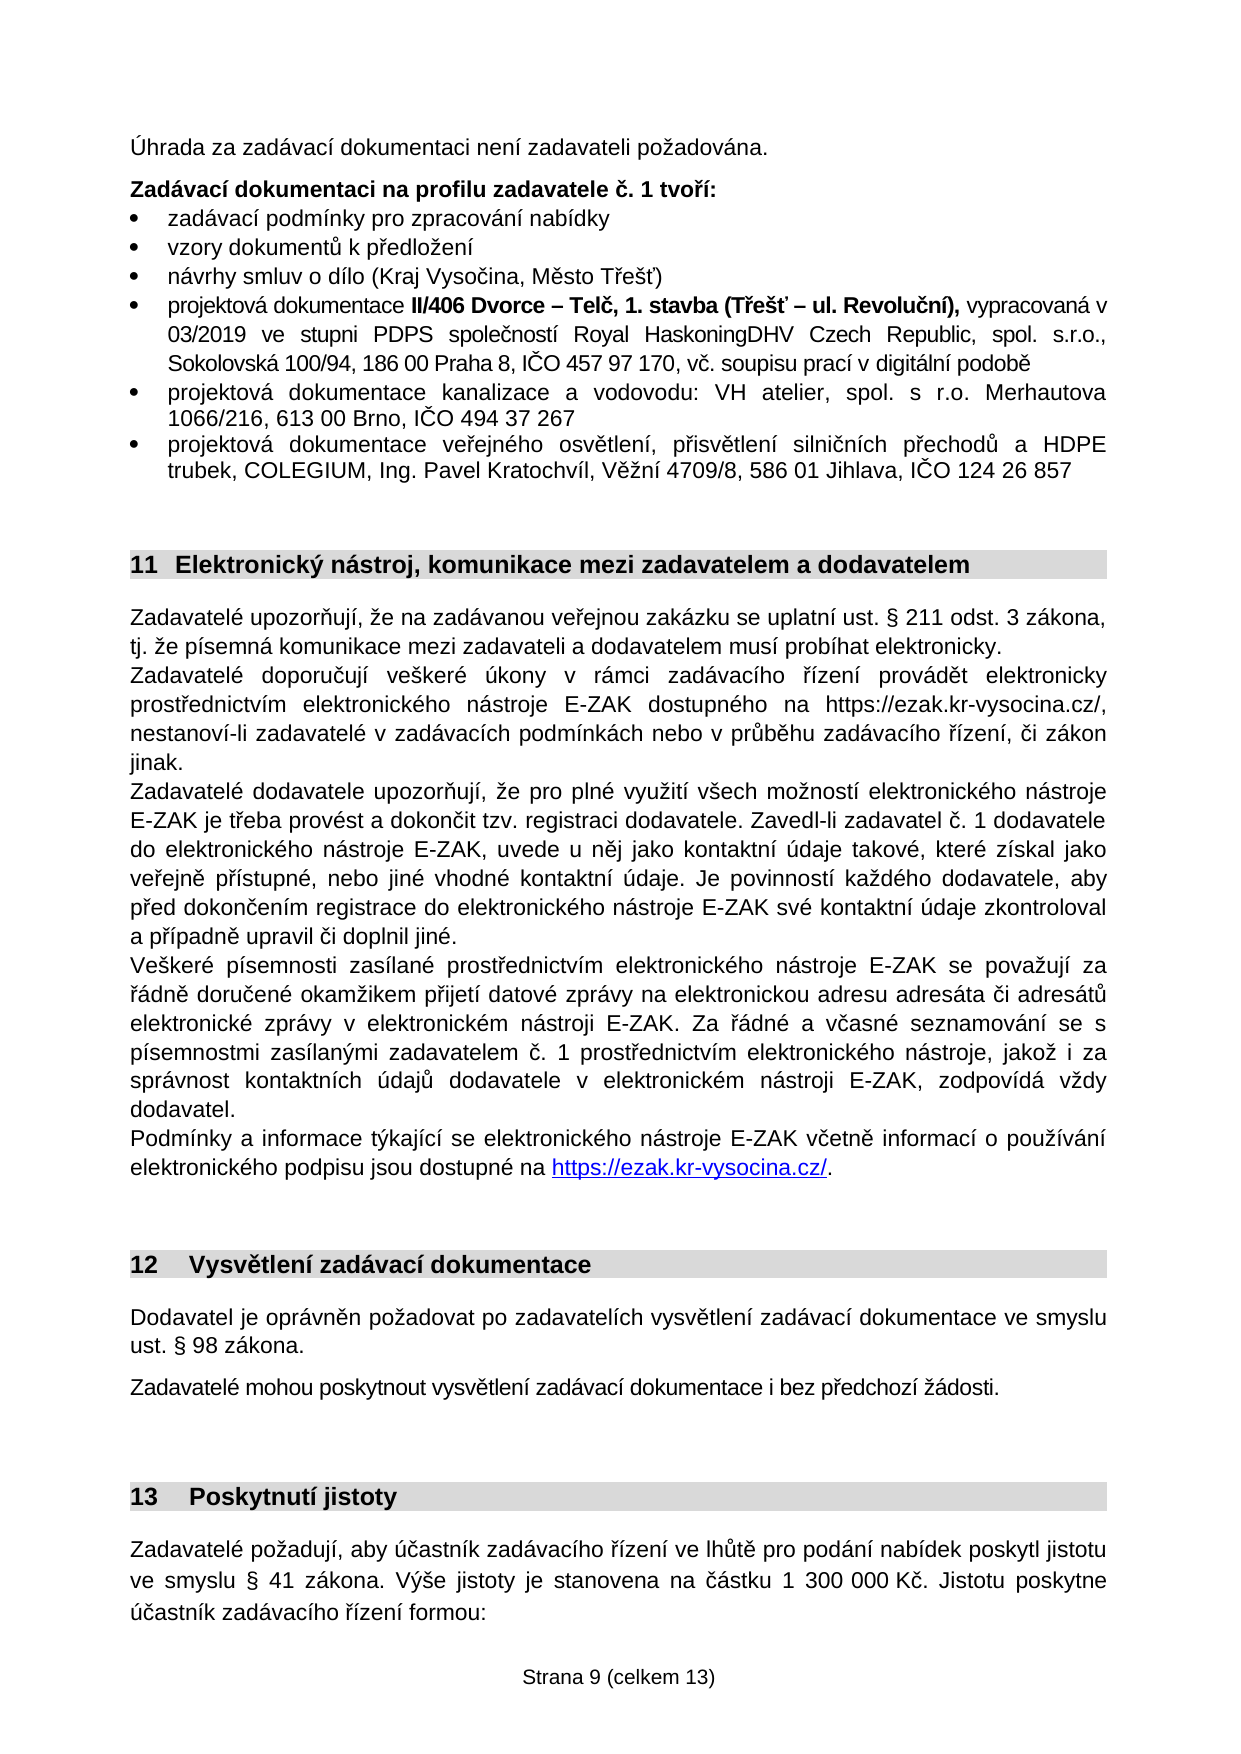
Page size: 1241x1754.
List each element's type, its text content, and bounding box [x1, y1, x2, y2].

list projektová dokumentace veřejného osvětlení, přisvětlení silničních přechodů a HDPE trubek, COLEGIUM, Ing. Pavel Kratochvíl, Věžní 4709/8, 586 01 Jihlava, IČO 124 26 857 [130, 431, 1107, 484]
text Podmínky a informace týkající se elektronického nástroje E-ZAK včetně informací o používání elektronického podpisu jsou dostupné na https://ezak.kr-vysocina.cz/. [130, 1125, 1107, 1181]
text Veškeré písemnosti zasílané prostřednictvím elektronického nástroje E-ZAK se považují za řádně doručené okamžikem přijetí datové zprávy na elektronickou adresu adresáta či adresátů elektronické zprávy v elektronickém nástroji E-ZAK. Za řádné a včasné seznamování se s písemnostmi zasílanými zadavatelem č. 1 prostřednictvím elektronického nástroje, jakož i za správnost kontaktních údajů dodavatele v elektronickém nástroji E-ZAK, zodpovídá vždy dodavatel. [130, 952, 1107, 1123]
subtitle Poskytnutí jistoty [130, 1482, 1107, 1511]
text Zadavatelé upozorňují, že na zadávanou veřejnou zakázku se uplatní ust. § 211 odst. 3 zákona, tj. že písemná komunikace mezi zadavateli a dodavatelem musí probíhat elektronicky. [130, 604, 1107, 659]
text Zadavatelé doporučují veškeré úkony v rámci zadávacího řízení provádět elektronicky prostřednictvím elektronického nástroje E-ZAK dostupného na https://ezak.kr-vysocina.cz/, nestanoví-li zadavatelé v zadávacích podmínkách nebo v průběhu zadávacího řízení, či zákon jinak. [130, 662, 1107, 775]
text Úhrada za zadávací dokumentaci není zadavateli požadována. [130, 134, 1107, 161]
subtitle Elektronický nástroj, komunikace mezi zadavatelem a dodavatelem [130, 550, 1107, 579]
list zadávací podmínky pro zpracování nabídky [130, 205, 1107, 231]
text Zadavatelé požadují, aby účastník zadávacího řízení ve lhůtě pro podání nabídek poskytl jistotu ve smyslu § 41 zákona. Výše jistoty je stanovena na částku 1 300 000 Kč. Jistotu poskytne účastník zadávacího řízení formou: [130, 1536, 1107, 1625]
text Zadavatelé dodavatele upozorňují, že pro plné využití všech možností elektronického nástroje E-ZAK je třeba provést a dokončit tzv. registraci dodavatele. Zavedl-li zadavatel č. 1 dodavatele do elektronického nástroje E-ZAK, uvede u něj jako kontaktní údaje takové, které získal jako veřejně přístupné, nebo jiné vhodné kontaktní údaje. Je povinností každého dodavatele, aby před dokončením registrace do elektronického nástroje E-ZAK své kontaktní údaje zkontroloval a případně upravil či doplnil jiné. [130, 778, 1107, 949]
list návrhy smluv o dílo (Kraj Vysočina, Město Třešť) [130, 263, 1107, 289]
subtitle Vysvětlení zadávací dokumentace [130, 1250, 1107, 1278]
text Zadavatelé mohou poskytnout vysvětlení zadávací dokumentace i bez předchozí žádosti. [130, 1374, 1107, 1400]
list projektová dokumentace II/406 Dvorce – Telč, 1. stavba (Třešť – ul. Revoluční), vypracovaná v 03/2019 ve stupni PDPS společností Royal HaskoningDHV Czech Republic, spol. s.r.o., Sokolovská 100/94, 186 00 Praha 8, IČO 457 97 170, vč. soupisu prací v digitální podobě [130, 292, 1107, 376]
list vzory dokumentů k předložení [130, 234, 1107, 260]
list projektová dokumentace kanalizace a vodovodu: VH atelier, spol. s r.o. Merhautova 1066/216, 613 00 Brno, IČO 494 37 267 [130, 378, 1107, 431]
text Zadávací dokumentaci na profilu zadavatele č. 1 tvoří: [130, 176, 1107, 202]
text Dodavatel je oprávněn požadovat po zadavatelích vysvětlení zadávací dokumentace ve smyslu ust. § 98 zákona. [130, 1303, 1107, 1359]
